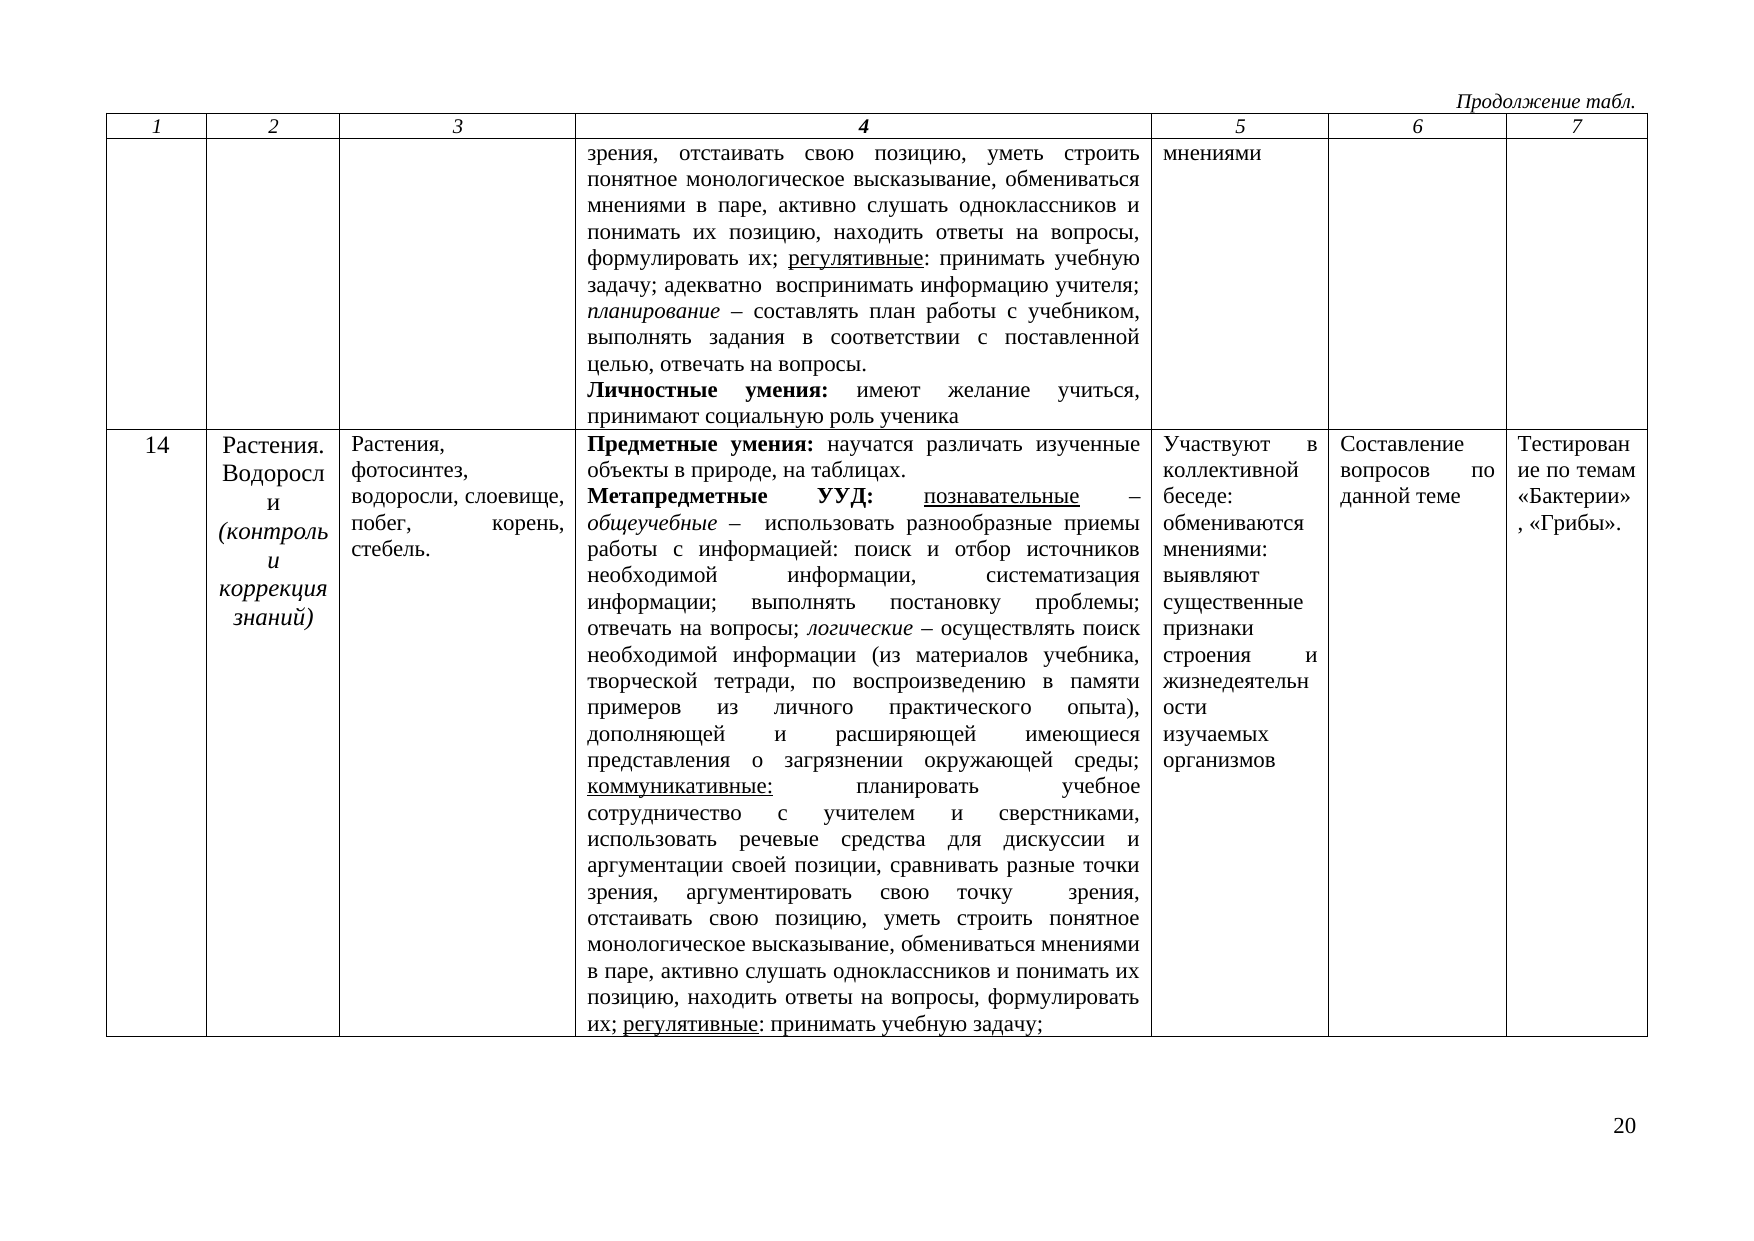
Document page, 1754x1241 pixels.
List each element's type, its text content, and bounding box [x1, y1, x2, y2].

table_header 3 [340, 114, 575, 138]
table_cell [1329, 139, 1506, 429]
table_cell Растения. Водоросли (контроль и коррекция знаний) [207, 430, 339, 1036]
table_cell 14 [107, 430, 206, 1036]
table_cell Участвуют в коллективной беседе: обмениваются мнениями: выявляют существенные признаки строения и жизнедеятельности изучаемых организмов [1152, 430, 1328, 1036]
table_header 1 [107, 114, 206, 138]
table_cell зрения, отстаивать свою позицию, уметь строить понятное монологическое высказывание, обмениваться мнениями в паре, активно слушать одноклассников и понимать их позицию, находить ответы на вопросы, формулировать их; регулятивные: принимать учебную задачу; адекватно воспринимать информацию учителя; планирование – составлять план работы с учебником, выполнять задания в соответствии с поставленной целью, отвечать на вопросы. Личностные умения: имеют желание учиться, принимают социальную роль ученика [576, 139, 1151, 429]
table_cell [107, 139, 206, 429]
table_header 4 [576, 114, 1151, 138]
table_cell мнениями [1152, 139, 1328, 429]
table_header 5 [1152, 114, 1328, 138]
table_header 2 [207, 114, 339, 138]
table_cell Составление вопросов по данной теме [1329, 430, 1506, 1036]
table_header 7 [1507, 114, 1647, 138]
table_cell [1507, 139, 1647, 429]
table_cell Растения, фотосинтез, водоросли, слоевище, побег, корень, стебель. [340, 430, 575, 1036]
table_cell [207, 139, 339, 429]
text Продолжение табл. [118, 89, 1636, 113]
table_cell Тестирование по темам «Бактерии», «Грибы». [1507, 430, 1647, 1036]
table_header 6 [1329, 114, 1506, 138]
table_cell Предметные умения: научатся различать изученные объекты в природе, на таблицах. Метапредметные УУД: познавательные – общеучебные – использовать разнообразные приемы работы с информацией: поиск и отбор источников необходимой информации, систематизация информации; выполнять постановку проблемы; отвечать на вопросы; логические – осуществлять поиск необходимой информации (из материалов учебника, творческой тетради, по воспроизведению в памяти примеров из личного практического опыта), дополняющей и расширяющей имеющиеся представления о загрязнении окружающей среды; коммуникативные: планировать учебное сотрудничество с учителем и сверстниками, использовать речевые средства для дискуссии и аргументации своей позиции, сравнивать разные точки зрения, аргументировать свою точку зрения, отстаивать свою позицию, уметь строить понятное монологическое высказывание, обмениваться мнениями в паре, активно слушать одноклассников и понимать их позицию, находить ответы на вопросы, формулировать их; регулятивные: принимать учебную задачу; [576, 430, 1151, 1036]
table_cell [340, 139, 575, 429]
